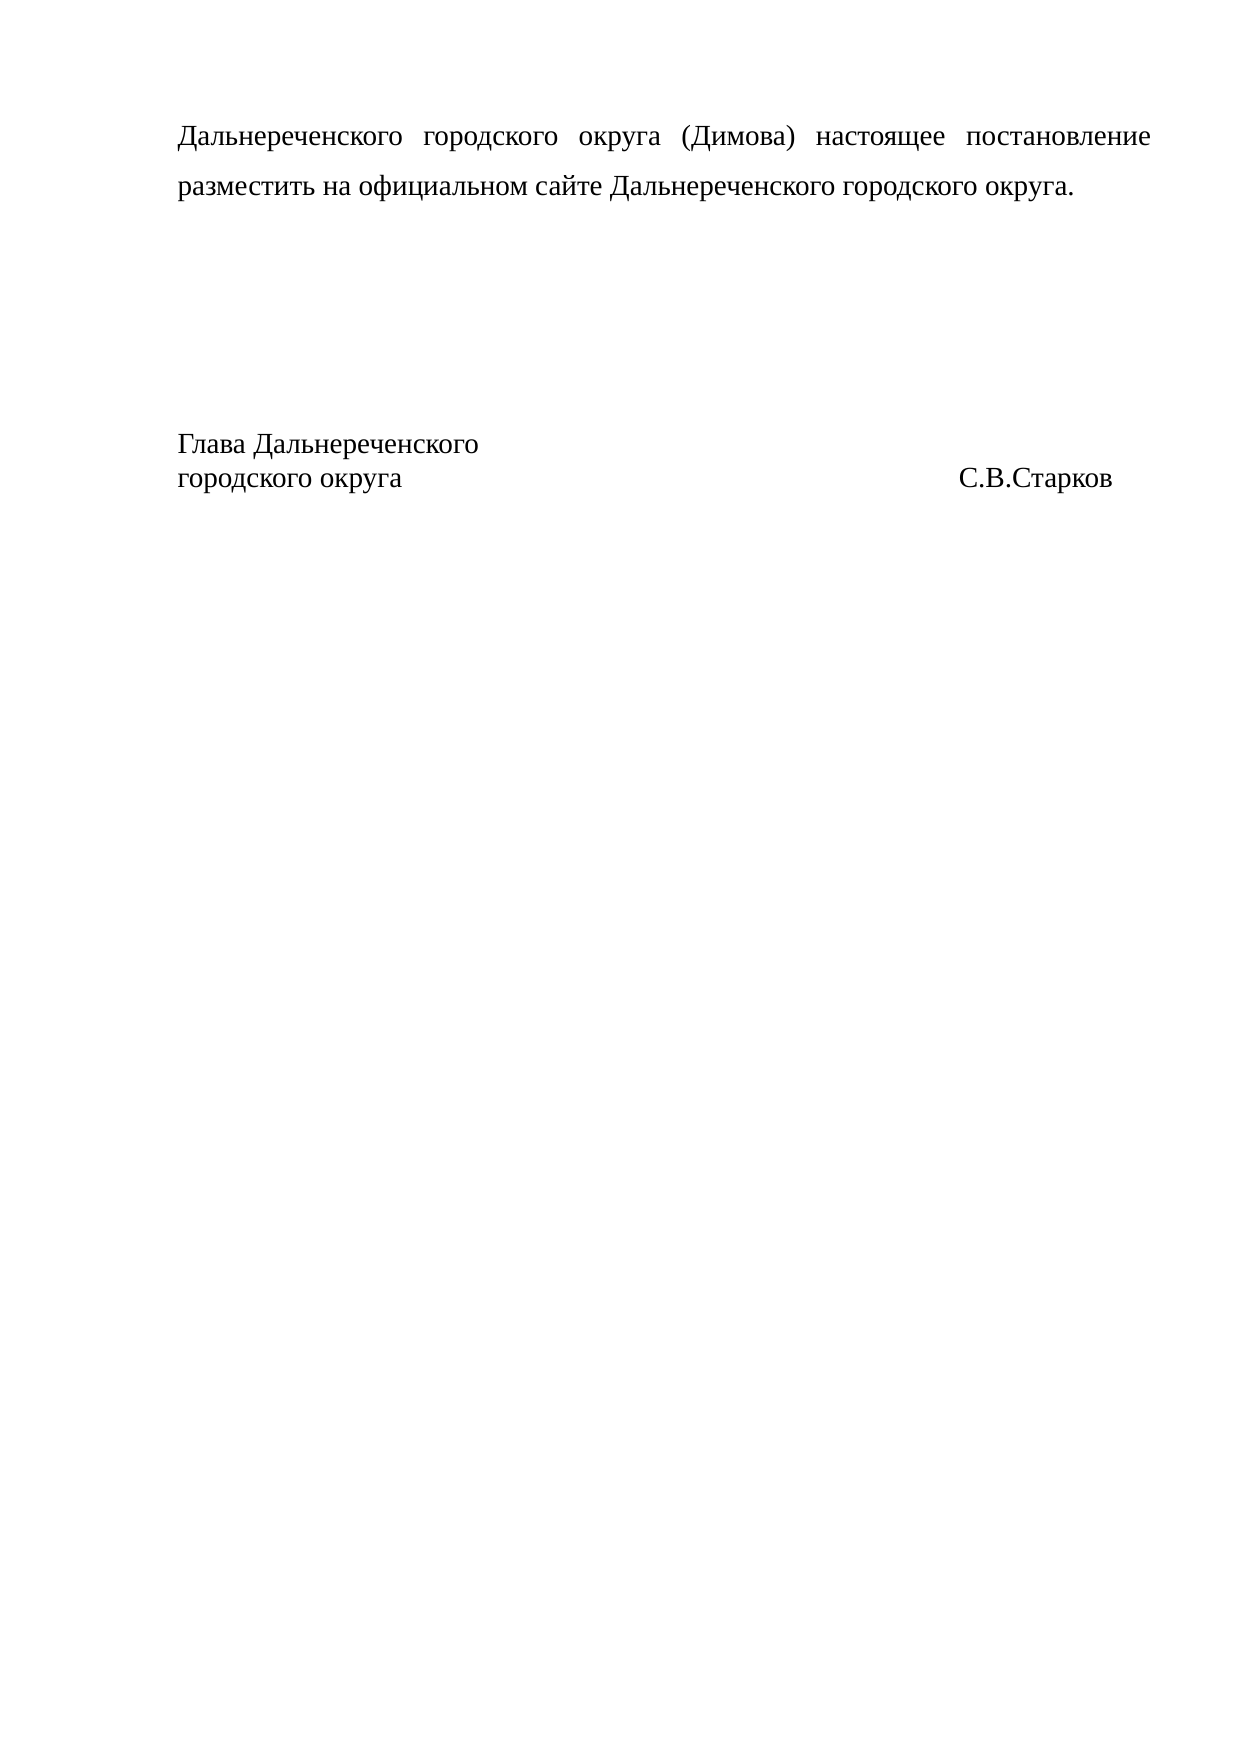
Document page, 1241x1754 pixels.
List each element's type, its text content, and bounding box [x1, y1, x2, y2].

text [177, 118, 1152, 202]
text городского округа С.В.Старков [177, 460, 1152, 493]
text Глава Дальнереченского [177, 426, 1152, 460]
